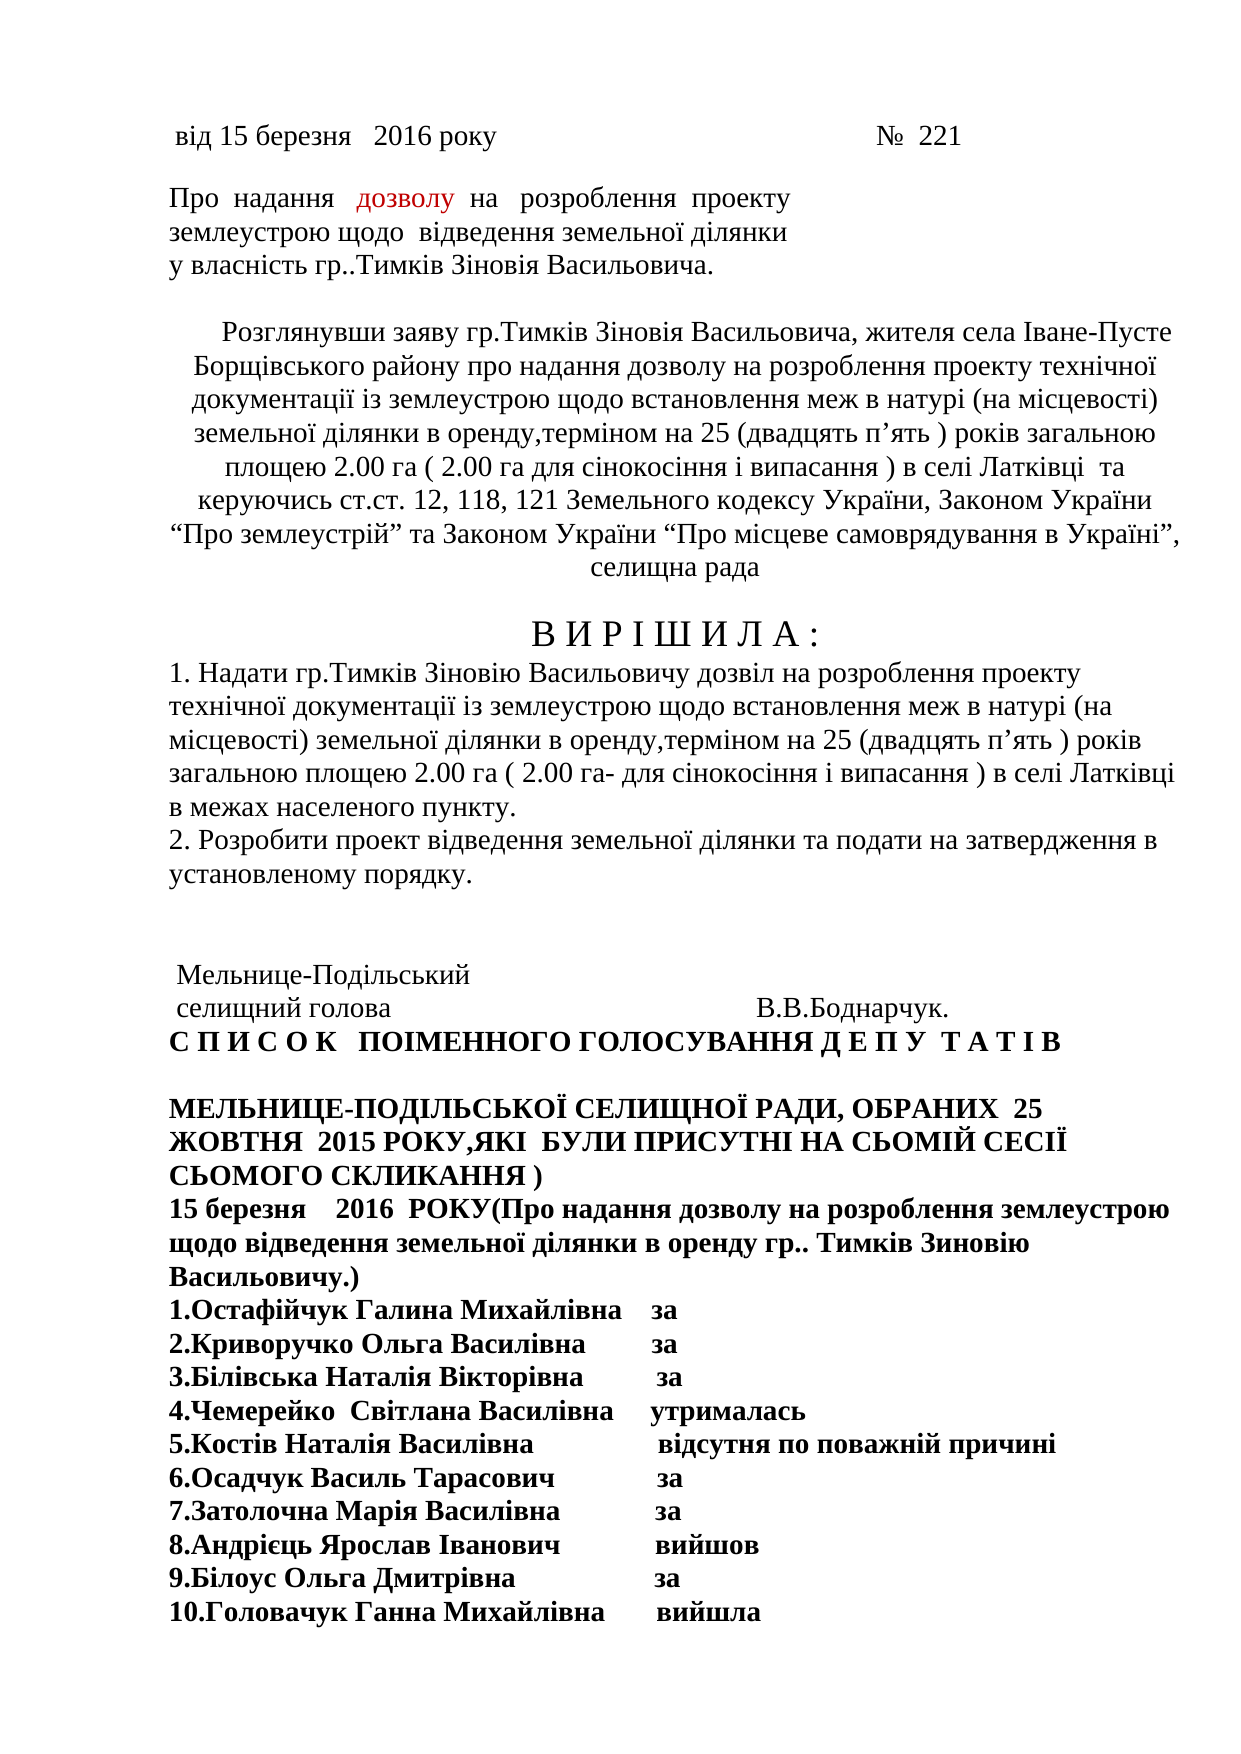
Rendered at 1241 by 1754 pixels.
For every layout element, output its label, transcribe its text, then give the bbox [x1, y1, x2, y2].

text 15 березня 2016 РОКУ(Про надання дозволу на розроблення землеустрою щодо відведення земельної ділянки в оренду гр.. Тимків Зиновію Васильовичу.) [169, 1192, 1181, 1292]
text 3.Білівська Наталія Вікторівна за [169, 1359, 1181, 1393]
text 5.Костів Наталія Василівна відсутня по поважній причині [169, 1426, 1181, 1460]
text 8.Андрієць Ярослав Іванович вийшов [169, 1527, 1181, 1561]
text 4.Чемерейко Світлана Василівна утрималась [169, 1393, 1181, 1426]
subtitle Розглянувши заяву гр.Тимків Зіновія Васильовича, жителя села Іване-Пусте Борщівського району про надання дозволу на розроблення проекту технічної документації із землеустрою щодо встановлення меж в натурі (на місцевості) земельної ділянки в оренду,терміном на 25 (двадцять п’ять ) років загальною площею ( для сінокосіння і випасання ) в селі Латківці та керуючись ст.ст. 12, 118, 121 Земельного кодексу України, Законом України “Про землеустрій” та Законом України “Про місцеве самоврядування в Україні”, селищна рада [169, 314, 1181, 583]
text селищний голова В.В.Боднарчук. [169, 990, 1240, 1024]
subtitle у власність гр..Тимків Зіновія Васильовича. [169, 247, 1181, 281]
text від 15 березня 2016 року № 221 [169, 118, 1181, 152]
subtitle Про надання дозволу на розроблення проекту землеустрою щодо відведення земельної ділянки [169, 180, 1181, 247]
text 6.Осадчук Василь Тарасович за [169, 1460, 1181, 1493]
text установленому порядку. [169, 856, 1181, 889]
subtitle 1. Надати гр.Тимків Зіновію Васильовичу дозвіл на розроблення проекту технічної документації із землеустрою щодо встановлення меж в натурі (на місцевості) земельної ділянки в оренду,терміном на 25 (двадцять п’ять ) років загальною площею ( 2.00 га- для сінокосіння і випасання ) в селі Латківці в межах населеного пункту. [169, 655, 1181, 822]
text 1.Остафійчук Галина Михайлівна за [169, 1292, 1181, 1326]
text 9.Білоус Ольга Дмитрівна за [169, 1561, 1181, 1594]
text 10.Головачук Ганна Михайлівна вийшла [169, 1594, 1181, 1628]
text С П И С О К ПОІМЕННОГО ГОЛОСУВАННЯ Д Е П У Т А Т І В [169, 1024, 1181, 1057]
text 7.Затолочна Марія Василівна за [169, 1493, 1181, 1527]
text В И Р І Ш И Л А : [169, 612, 1181, 655]
subtitle 2. Розробити проект відведення земельної ділянки та подати на затвердження в [169, 822, 1181, 856]
text Мельнице-Подільський [169, 957, 1240, 990]
text МЕЛЬНИЦЕ-ПОДІЛЬСЬКОЇ СЕЛИЩНОЇ РАДИ, ОБРАНИХ 25 ЖОВТНЯ 2015 РОКУ,ЯКІ БУЛИ ПРИСУТНІ НА СЬОМІЙ СЕСІЇ СЬОМОГО СКЛИКАННЯ ) [169, 1091, 1181, 1192]
text 2.Криворучко Ольга Василівна за [169, 1326, 1181, 1359]
